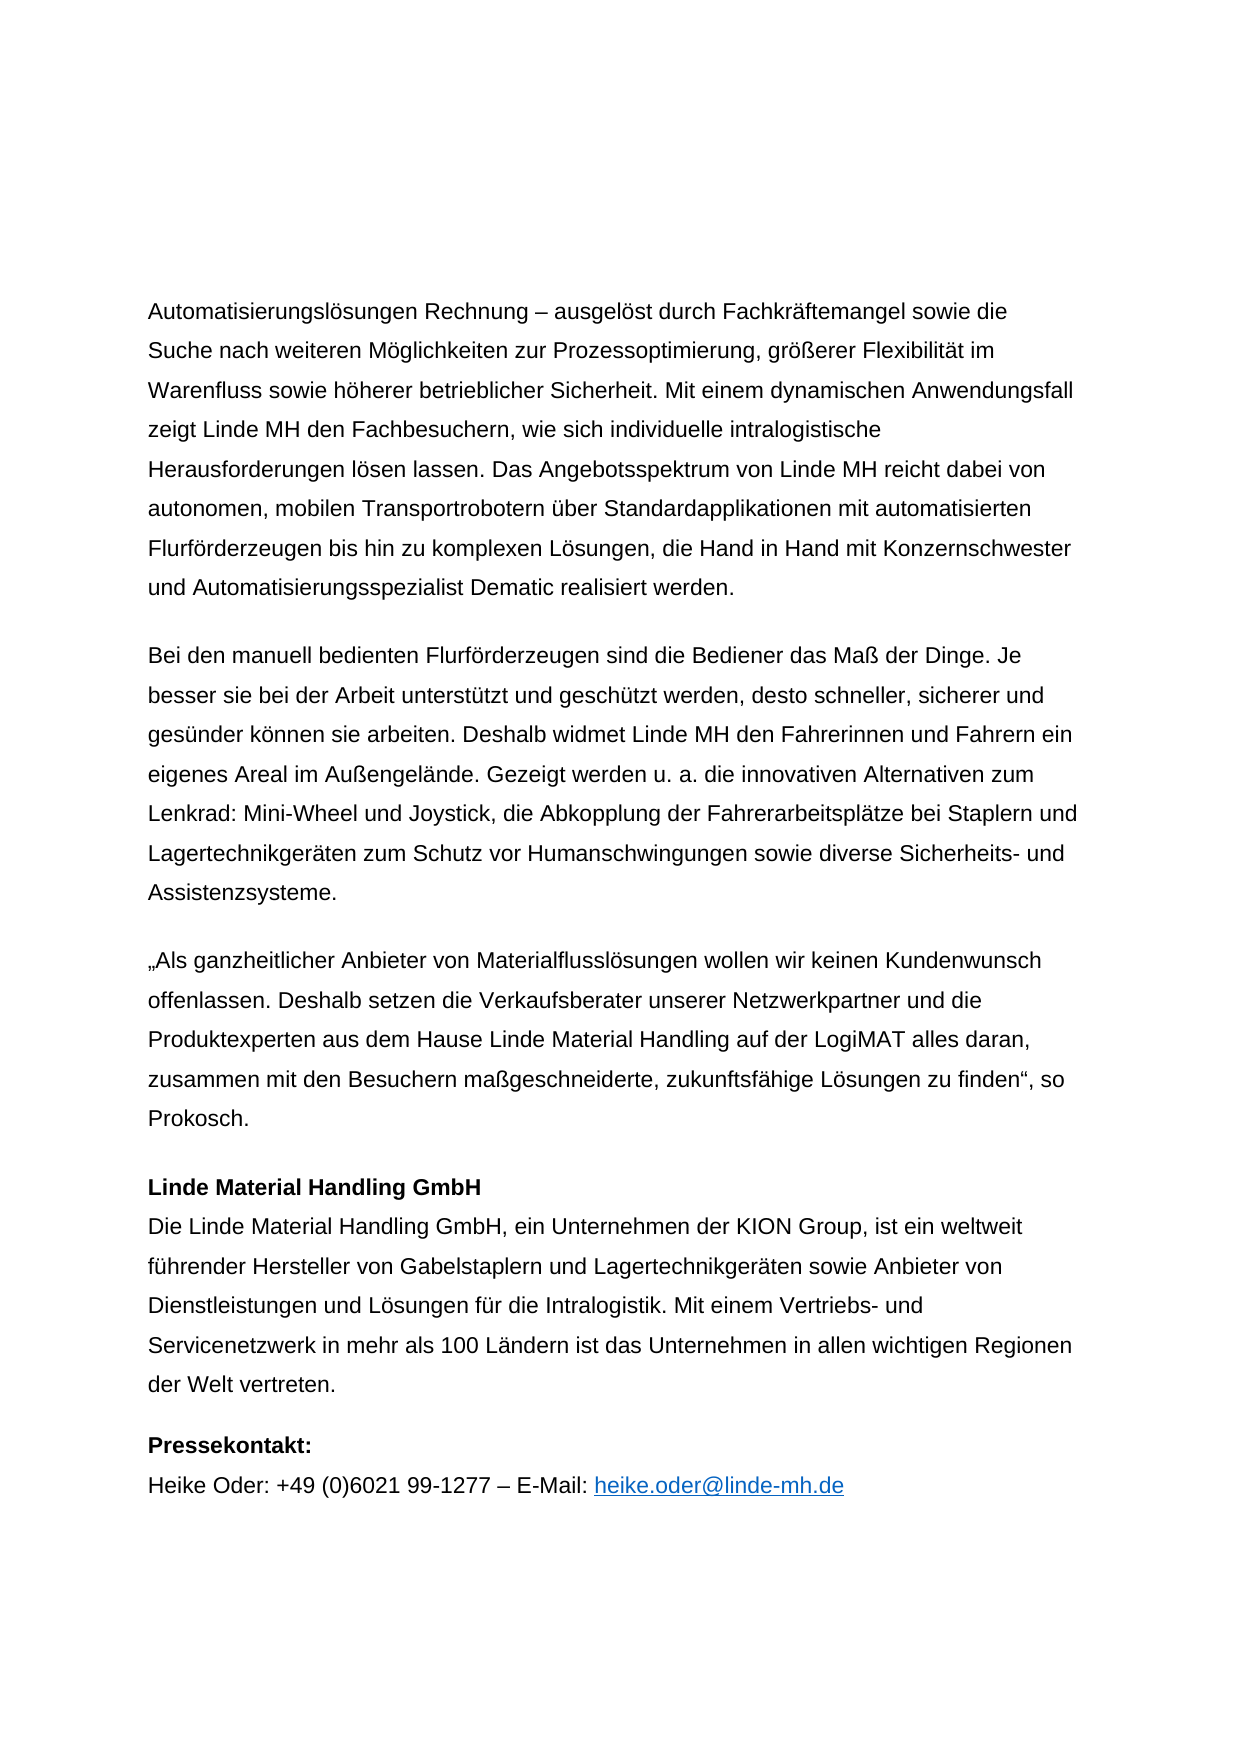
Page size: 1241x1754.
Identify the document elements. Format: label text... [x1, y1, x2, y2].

text „Als ganzheitlicher Anbieter von Materialflusslösungen wollen wir keinen Kundenwunsch offenlassen. Deshalb setzen die Verkaufsberater unserer Netzwerkpartner und die Produktexperten aus dem Hause Linde Material Handling auf der LogiMAT alles daran, zusammen mit den Besuchern maßgeschneiderte, zukunftsfähige Lösungen zu finden“, so Prokosch. [148, 947, 1078, 1132]
text Pressekontakt: Heike Oder: +49 (0)6021 99-1277 – E-Mail: heike.oder@linde-mh.de [148, 1432, 991, 1541]
text Linde Material Handling GmbH Die Linde Material Handling GmbH, ein Unternehmen der KION Group, ist ein weltweit führender Hersteller von Gabelstaplern und Lagertechnikgeräten sowie Anbieter von Dienstleistungen und Lösungen für die Intralogistik. Mit einem Vertriebs- und Servicenetzwerk in mehr als 100 Ländern ist das Unternehmen in allen wichtigen Regionen der Welt vertreten. [148, 1174, 1078, 1397]
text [148, 298, 1078, 601]
text Bei den manuell bedienten Flurförderzeugen sind die Bediener das Maß der Dinge. Je besser sie bei der Arbeit unterstützt und geschützt werden, desto schneller, sicherer und gesünder können sie arbeiten. Deshalb widmet Linde MH den Fahrerinnen und Fahrern ein eigenes Areal im Außengelände. Gezeigt werden u. a. die innovativen Alternativen zum Lenkrad: Mini-Wheel und Joystick, die Abkopplung der Fahrerarbeitsplätze bei Staplern und Lagertechnikgeräten zum Schutz vor Humanschwingungen sowie diverse Sicherheits- und Assistenzsysteme. [148, 642, 1078, 906]
